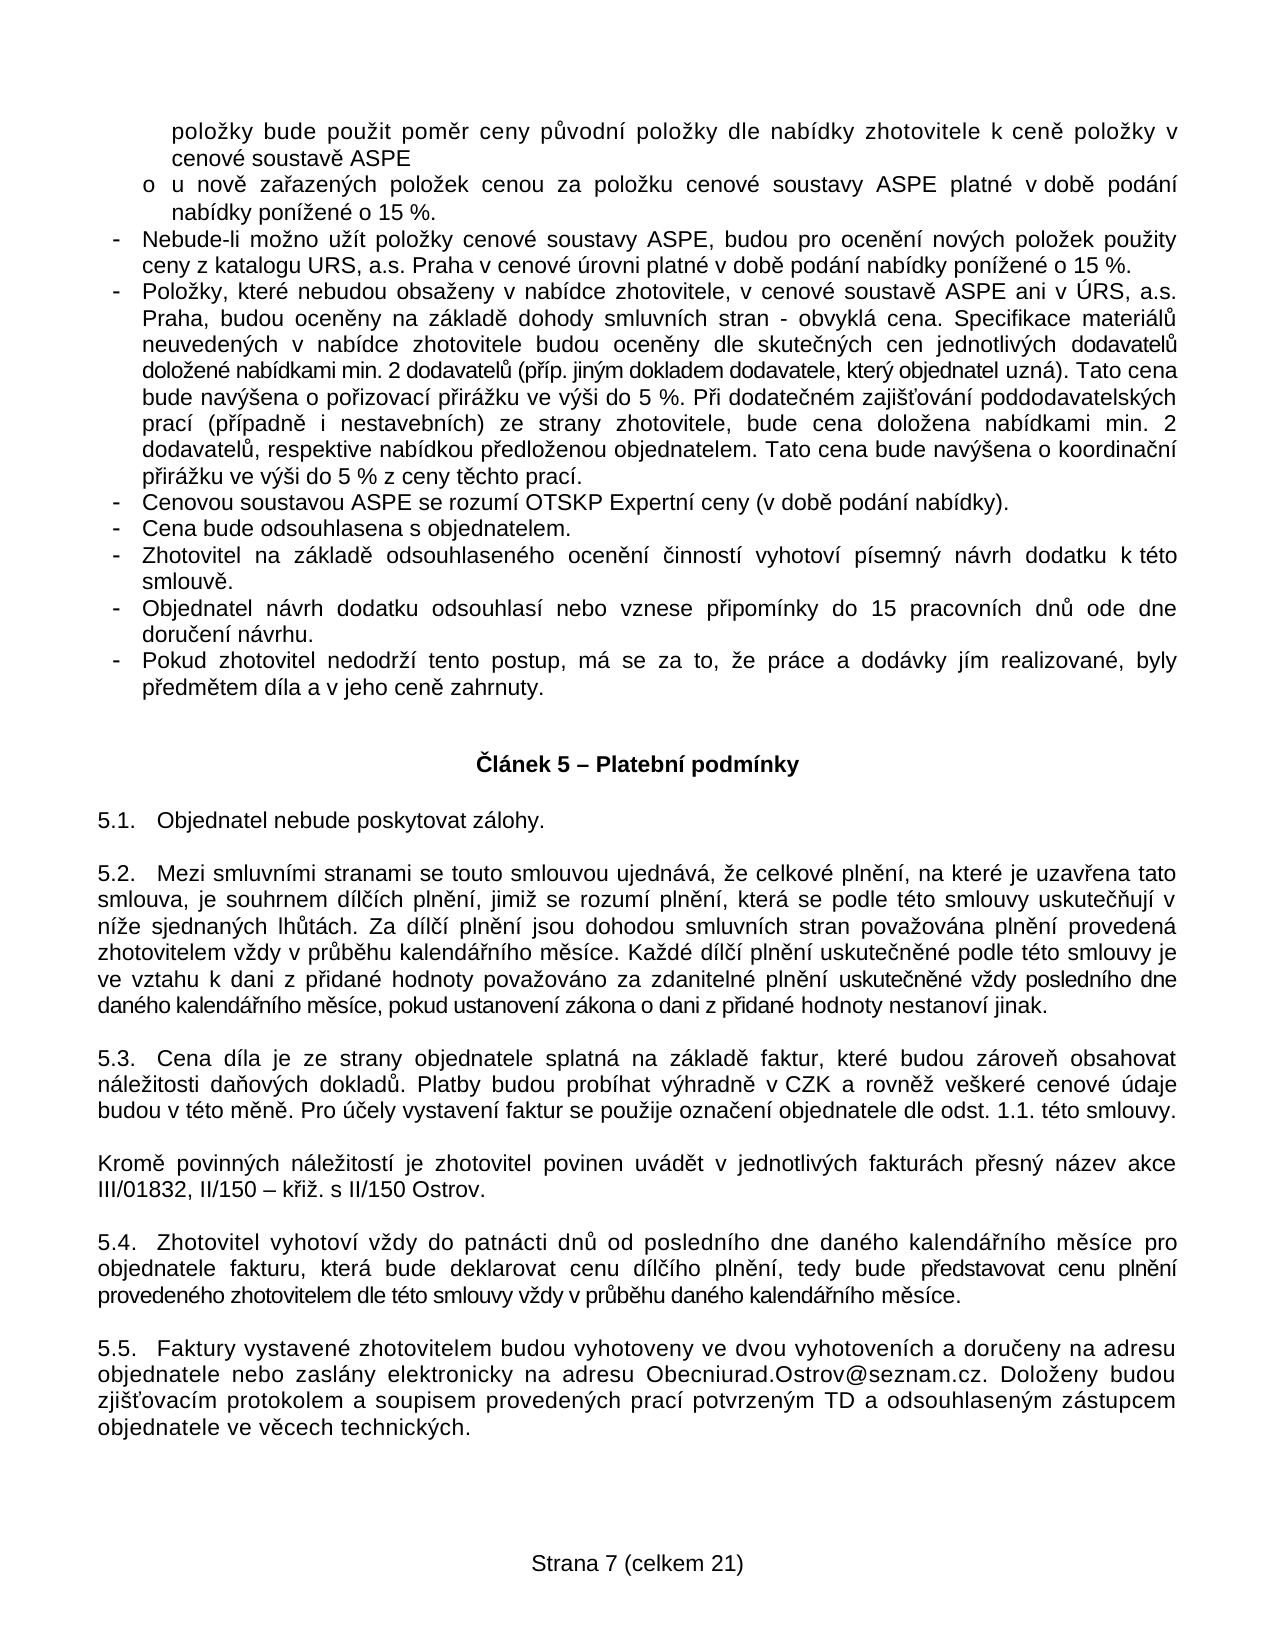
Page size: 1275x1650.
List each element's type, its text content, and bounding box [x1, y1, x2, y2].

list Objednatel návrh dodatku odsouhlasí nebo vznese připomínky do 15 pracovních dnů ode dne doručení návrhu. [112, 594, 1177, 647]
list Zhotovitel na základě odsouhlaseného ocenění činností vyhotoví písemný návrh dodatku k této smlouvě. [112, 542, 1177, 594]
list Nebude-li možno užít položky cenové soustavy ASPE, budou pro ocenění nových položek použity ceny z katalogu URS, a.s. Praha v cenové úrovni platné v době podání nabídky ponížené o 15 %. [112, 226, 1177, 278]
list u nově zařazených položek cenou za položku cenové soustavy ASPE platné v době podání nabídky ponížené o 15 %. [142, 171, 1177, 226]
list Mezi smluvními stranami se touto smlouvou ujednává, že celkové plnění, na které je uzavřena tato smlouva, je souhrnem dílčích plnění, jimiž se rozumí plnění, která se podle této smlouvy uskutečňují v níže sjednaných lhůtách. Za dílčí plnění jsou dohodou smluvních stran považována plnění provedená zhotovitelem vždy v průběhu kalendářního měsíce. Každé dílčí plnění uskutečněné podle této smlouvy je ve vztahu k dani z přidané hodnoty považováno za zdanitelné plnění uskutečněné vždy posledního dne daného kalendářního měsíce, pokud ustanovení zákona o dani z přidané hodnoty nestanoví jinak. [97, 860, 1177, 1018]
list Cena díla je ze strany objednatele splatná na základě faktur, které budou zároveň obsahovat náležitosti daňových dokladů. Platby budou probíhat výhradně v CZK a rovněž veškeré cenové údaje budou v této měně. Pro účely vystavení faktur se použije označení objednatele dle odst. 1.1. této smlouvy. Kromě povinných náležitostí je zhotovitel povinen uvádět v jednotlivých fakturách přesný název akce III/01832, II/150 – křiž. s II/150 Ostrov. [97, 1044, 1177, 1203]
list Zhotovitel vyhotoví vždy do patnácti dnů od posledního dne daného kalendářního měsíce pro objednatele fakturu, která bude deklarovat cenu dílčího plnění, tedy bude představovat cenu plnění provedeného zhotovitelem dle této smlouvy vždy v průběhu daného kalendářního měsíce. [97, 1229, 1177, 1308]
list Faktury vystavené zhotovitelem budou vyhotoveny ve dvou vyhotoveních a doručeny na adresu objednatele nebo zaslány elektronicky na adresu Obecniurad.Ostrov@seznam.cz. Doloženy budou zjišťovacím protokolem a soupisem provedených prací potvrzeným TD a odsouhlaseným zástupcem objednatele ve věcech technických. [97, 1334, 1177, 1440]
list Cena bude odsouhlasena s objednatelem. [112, 515, 1177, 542]
list Cenovou soustavou ASPE se rozumí OTSKP Expertní ceny (v době podání nabídky). [112, 489, 1177, 515]
list Objednatel nebude poskytovat zálohy. [97, 807, 1177, 834]
text Článek 5 – Platební podmínky [97, 751, 1177, 778]
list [142, 118, 1177, 171]
list Pokud zhotovitel nedodrží tento postup, má se za to, že práce a dodávky jím realizované, byly předmětem díla a v jeho ceně zahrnuty. [112, 647, 1177, 700]
list Položky, které nebudou obsaženy v nabídce zhotovitele, v cenové soustavě ASPE ani v ÚRS, a.s. Praha, budou oceněny na základě dohody smluvních stran - obvyklá cena. Specifikace materiálů neuvedených v nabídce zhotovitele budou oceněny dle skutečných cen jednotlivých dodavatelů doložené nabídkami min. 2 dodavatelů (příp. jiným dokladem dodavatele, který objednatel uzná). Tato cena bude navýšena o pořizovací přirážku ve výši do 5 %. Při dodatečném zajišťování poddodavatelských prací (případně i nestavebních) ze strany zhotovitele, bude cena doložena nabídkami min. 2 dodavatelů, respektive nabídkou předloženou objednatelem. Tato cena bude navýšena o koordinační přirážku ve výši do 5 % z ceny těchto prací. [112, 278, 1177, 489]
